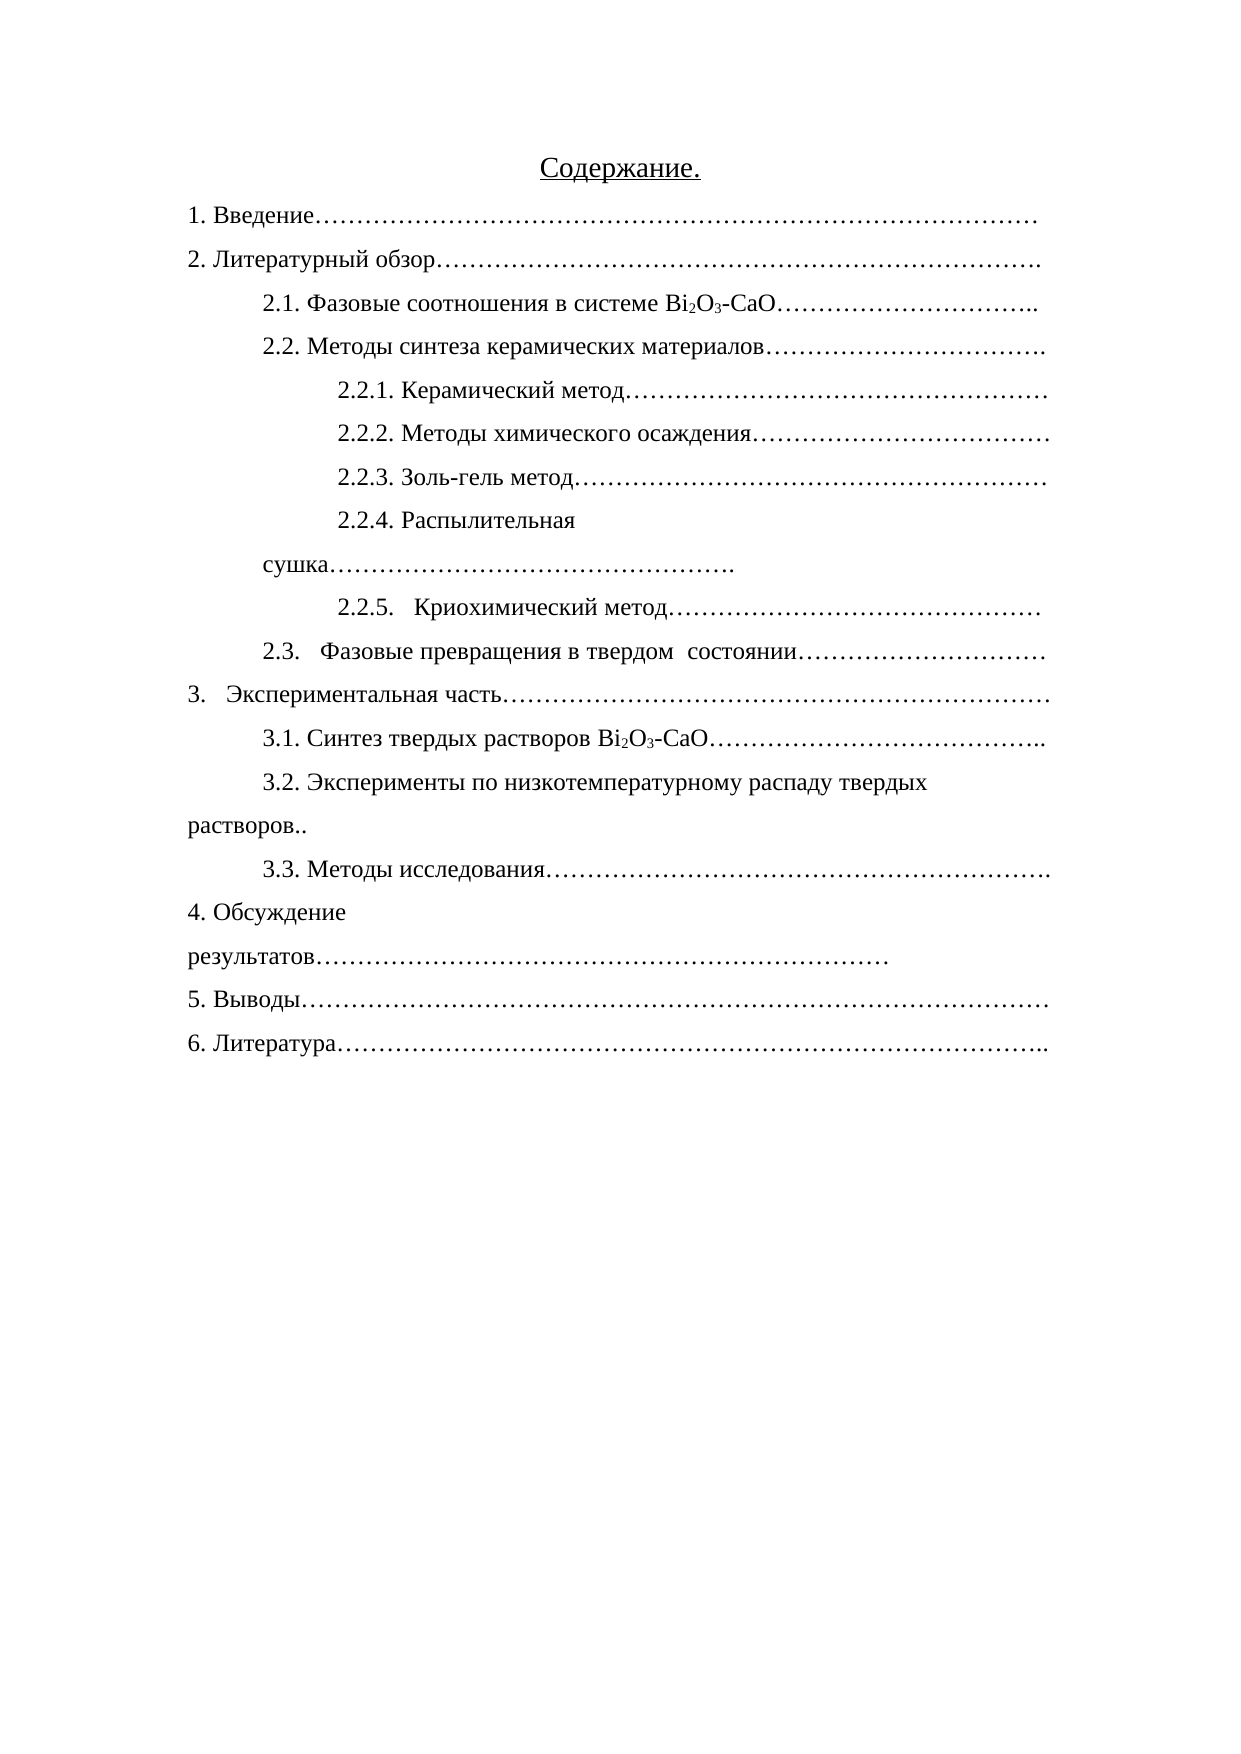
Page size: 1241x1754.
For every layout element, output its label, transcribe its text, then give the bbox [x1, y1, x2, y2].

text 3. Экспериментальная часть………………………………………………………… [187, 679, 1053, 708]
text 2.2. Методы синтеза керамических материалов……………………………. [187, 331, 1053, 360]
text 2.3. Фазовые превращения в твердом состоянии………………………… [187, 636, 1053, 665]
text 4. Обсуждение результатов…………………………………………………………… [187, 897, 1053, 969]
text 1. Введение…………………………………………………………………………… [187, 200, 1053, 229]
text 2. Литературный обзор………………………………………………………………. [187, 244, 1053, 273]
text 2.2.1. Керамический метод…………………………………………… [262, 374, 1053, 403]
text 5. Выводы……………………………………………………………………………… [187, 984, 1053, 1013]
text 2.2.4. Распылительная сушка…………………………………………. [262, 505, 1053, 578]
text 3.3. Методы исследования……………………………………………………. [187, 853, 1053, 882]
text 2.1. Фазовые соотношения в системе Bi2O3-CaO………………………….. [187, 287, 1053, 316]
text 2.2.2. Методы химического осаждения……………………………… [262, 418, 1053, 447]
text 3.1. Синтез твердых растворов Bi2O3-CaO………………………………….. [187, 723, 1053, 752]
text 2.2.3. Золь-гель метод………………………………………………… [262, 462, 1053, 491]
text 2.2.5. Криохимический метод……………………………………… [262, 592, 1053, 621]
text 3.2. Эксперименты по низкотемпературному распаду твердых растворов.. [187, 766, 1053, 839]
text 6. Литература………………………………………………………………………….. [187, 1028, 1053, 1057]
text Содержание. [187, 150, 1053, 183]
